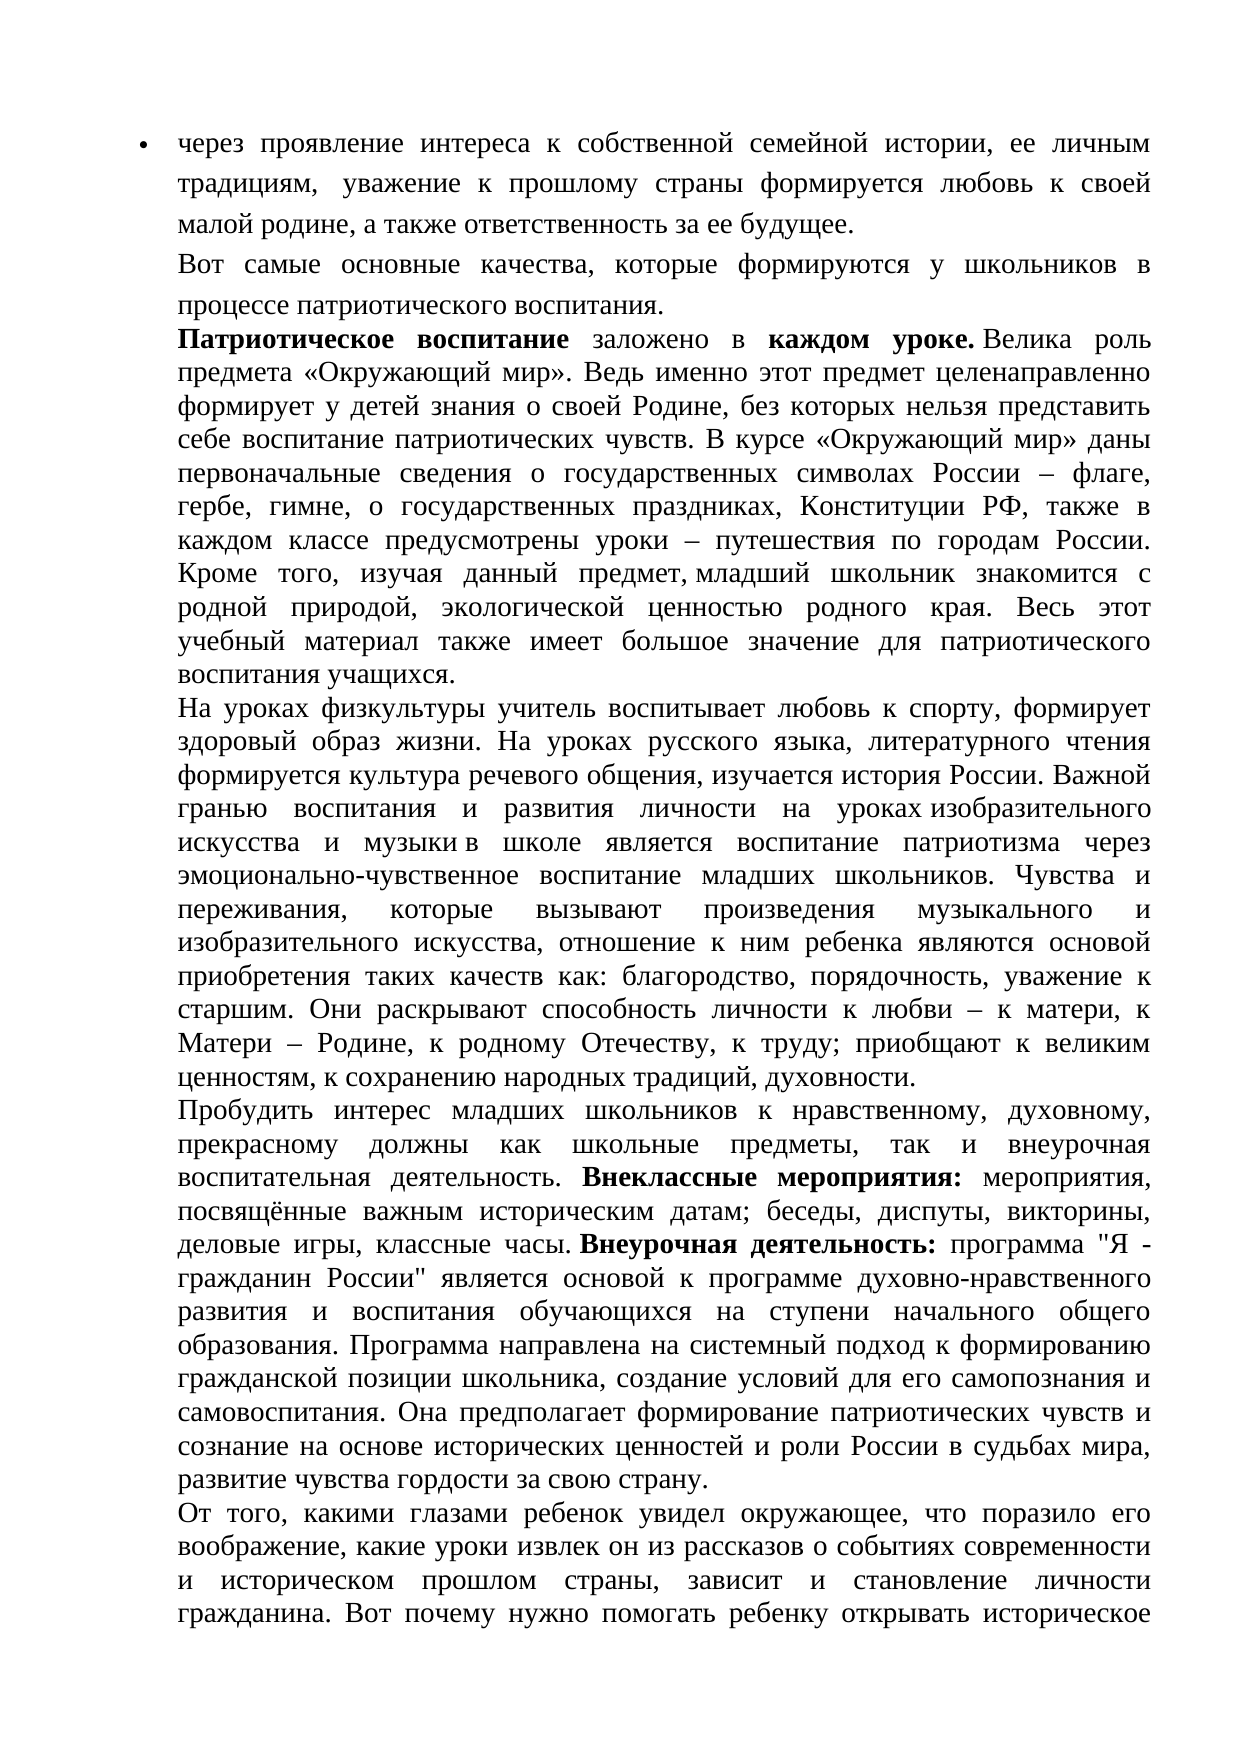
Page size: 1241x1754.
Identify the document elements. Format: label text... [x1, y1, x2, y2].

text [177, 1495, 1152, 1629]
text Пробудить интерес младших школьников к нравственному, духовному, прекрасному должны как школьные предметы, так и внеурочная воспитательная деятельность. Внеклассные мероприятия: мероприятия, посвящённые важным историческим датам; беседы, диспуты, викторины, деловые игры, классные часы. Внеурочная деятельность: программа "Я - гражданин России" является основой к программе духовно-нравственного развития и воспитания обучающихся на ступени начального общего образования. Программа направлена на системный подход к формированию гражданской позиции школьника, создание условий для его самопознания и самовоспитания. Она предполагает формирование патриотических чувств и сознание на основе исторических ценностей и роли России в судьбах мира, развитие чувства гордости за свою страну. [177, 1092, 1152, 1495]
text Вот самые основные качества, которые формируются у школьников в процессе патриотического воспитания. [177, 240, 1152, 321]
text Патриотическое воспитание заложено в каждом уроке. Велика роль предмета «Окружающий мир». Ведь именно этот предмет целенаправленно формирует у детей знания о своей Родине, без которых нельзя представить себе воспитание патриотических чувств. В курсе «Окружающий мир» даны первоначальные сведения о государственных символах России – флаге, гербе, гимне, о государственных праздниках, Конституции РФ, также в каждом классе предусмотрены уроки – путешествия по городам России. Кроме того, изучая данный предмет, младший школьник знакомится с родной природой, экологической ценностью родного края. Весь этот учебный материал также имеет большое значение для патриотического воспитания учащихся. [177, 321, 1152, 690]
list через проявление интереса к собственной семейной истории, ее личным традициям, уважение к прошлому страны формируется любовь к своей малой родине, а также ответственность за ее будущее. [140, 118, 1152, 240]
text На уроках физкультуры учитель воспитывает любовь к спорту, формирует здоровый образ жизни. На уроках русского языка, литературного чтения формируется культура речевого общения, изучается история России. Важной гранью воспитания и развития личности на уроках изобразительного искусства и музыки в школе является воспитание патриотизма через эмоционально-чувственное воспитание младших школьников. Чувства и переживания, которые вызывают произведения музыкального и изобразительного искусства, отношение к ним ребенка являются основой приобретения таких качеств как: благородство, порядочность, уважение к старшим. Они раскрывают способность личности к любви – к матери, к Матери – Родине, к родному Отечеству, к труду; приобщают к великим ценностям, к сохранению народных традиций, духовности. [177, 690, 1152, 1092]
